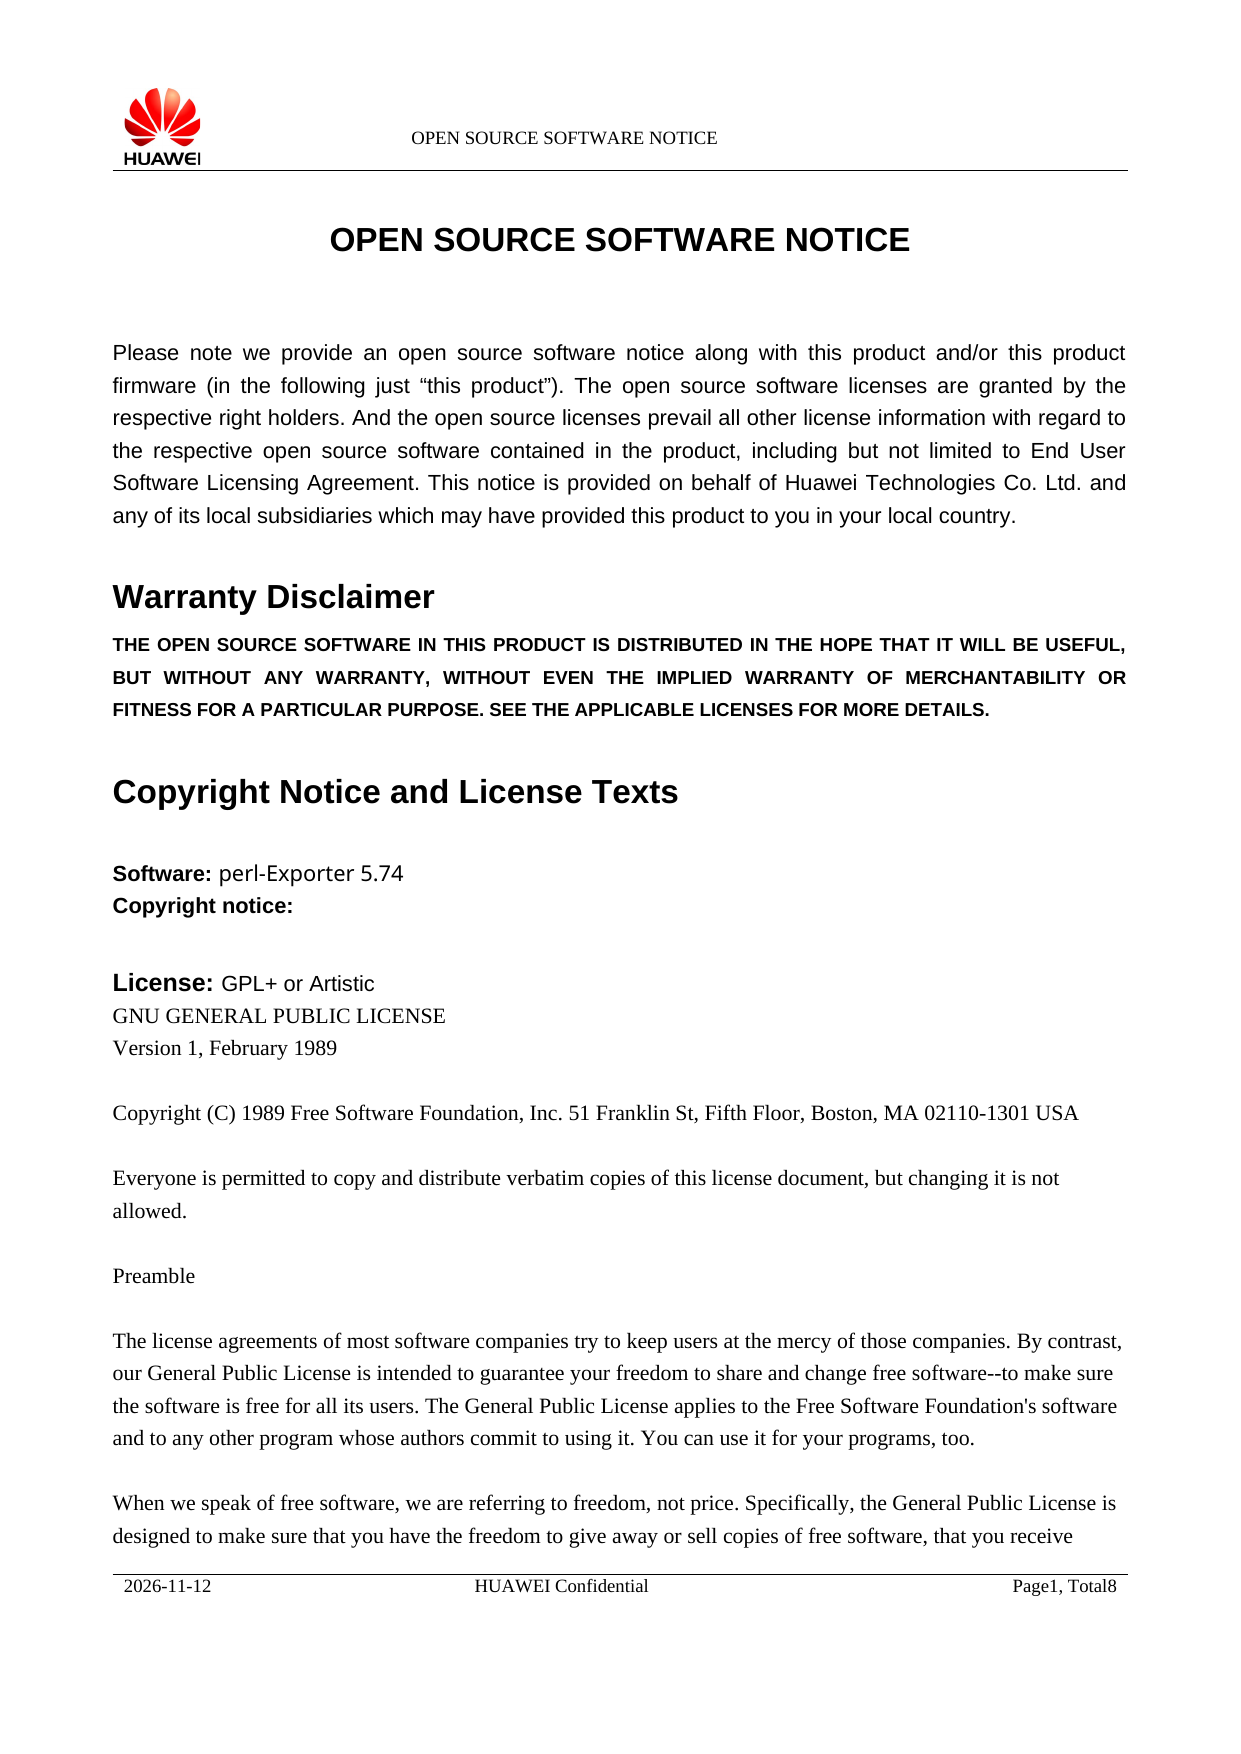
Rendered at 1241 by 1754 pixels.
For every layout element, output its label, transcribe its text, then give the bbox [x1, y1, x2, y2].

text OPEN SOURCE SOFTWARE NOTICE [112, 206, 1128, 271]
text Copyright Notice and License Texts [112, 759, 1128, 824]
text License: GPL+ or Artistic [112, 966, 1128, 999]
text Please note we provide an open source software notice along with this product and/or this product firmware (in the following just “this product”). The open source software licenses are granted by the respective right holders. And the open source licenses prevail all other license information with regard to the respective open source software contained in the product, including but not limited to End User Software Licensing Agreement. This notice is provided on behalf of Huawei Technologies Co. Ltd. and any of its local subsidiaries which may have provided this product to you in your local country. [112, 336, 1128, 531]
text The open source software in this product is distributed in the hope that it will be useful, but WITHOUT ANY WARRANTY, without even the implied warranty of MERCHANTABILITY or FITNESS FOR A PARTICULAR PURPOSE. See the applicable licenses for more details. [112, 629, 1128, 726]
text Warranty Disclaimer [112, 564, 1128, 629]
title Software: perl-Exporter 5.74 [112, 856, 1128, 889]
text Copyright notice: [112, 889, 1128, 921]
picture [124, 88, 201, 165]
